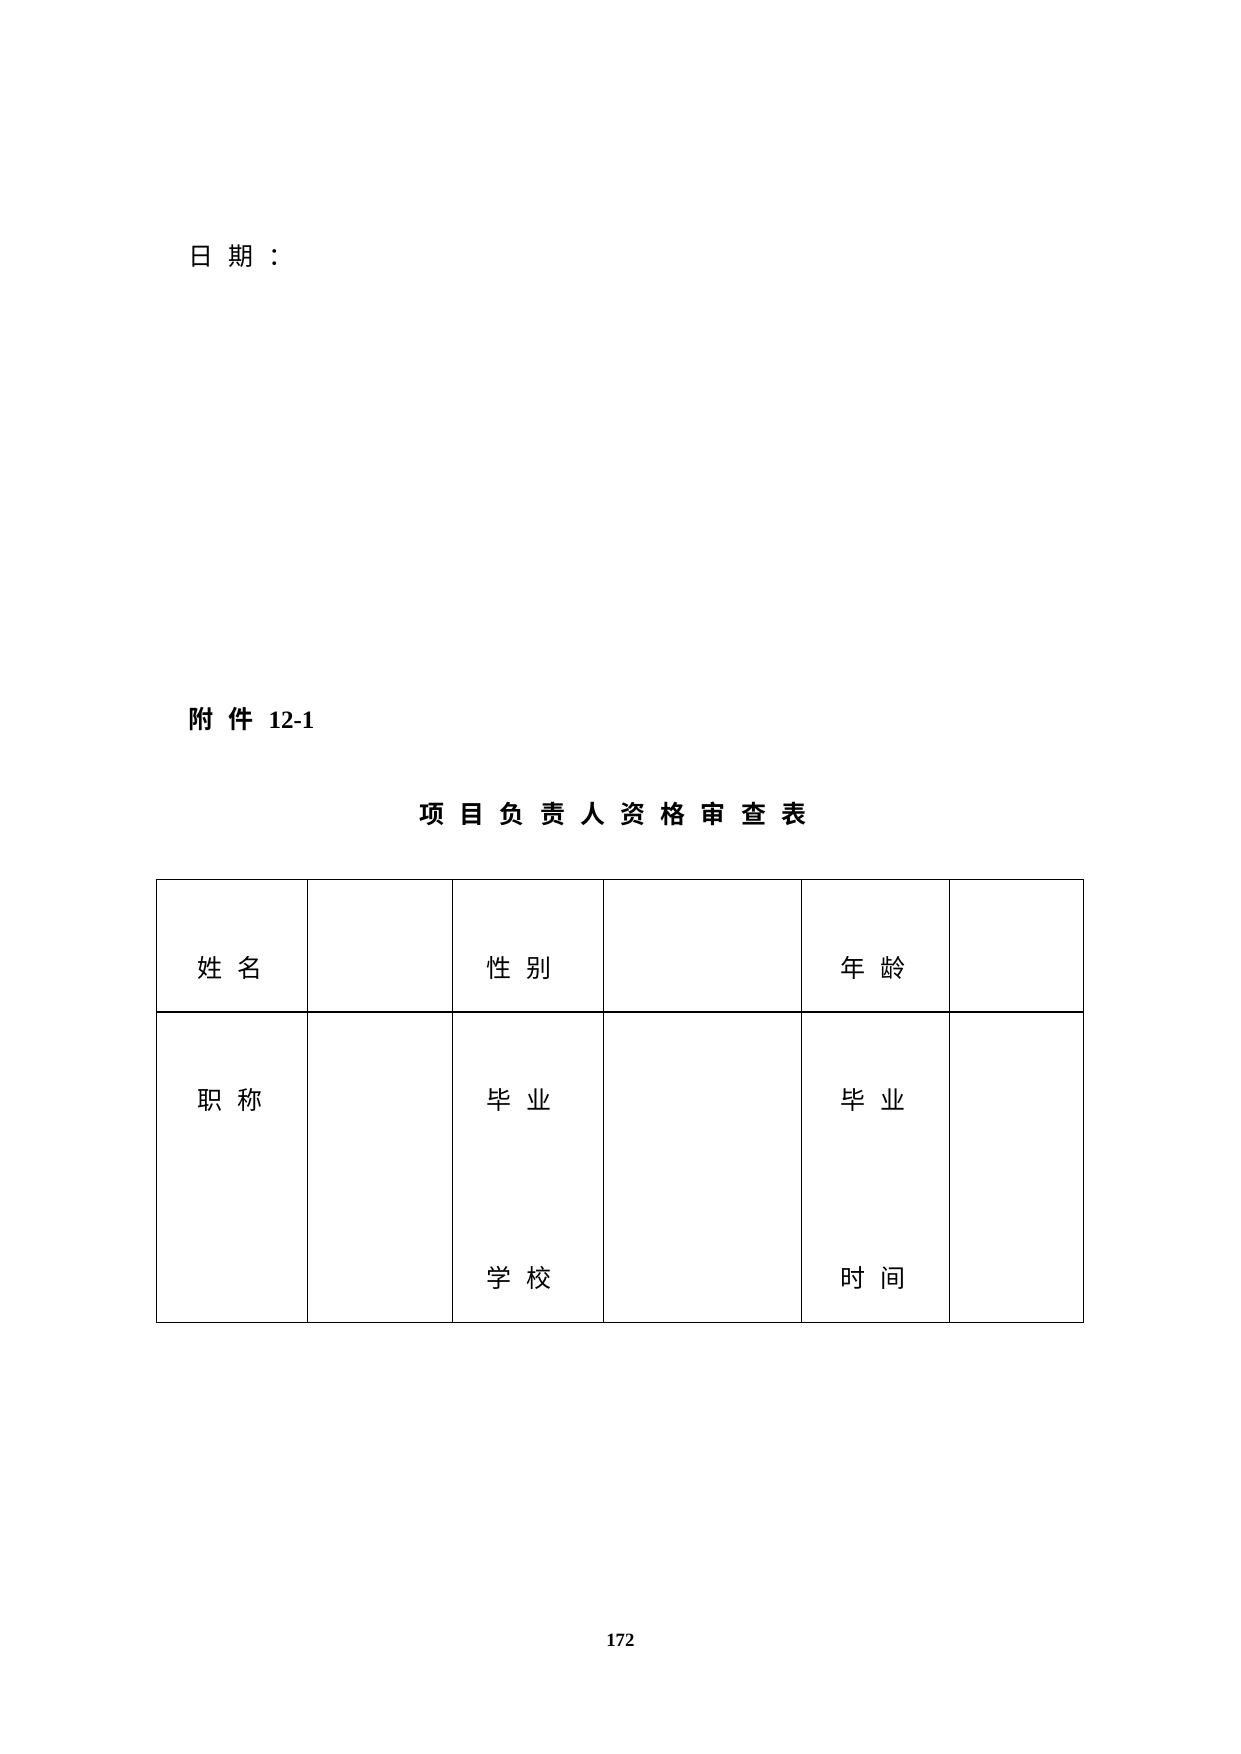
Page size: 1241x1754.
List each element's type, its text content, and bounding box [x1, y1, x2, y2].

text 附件12-1 [188, 688, 1052, 747]
table_cell 毕业学校 [453, 1013, 603, 1322]
table_header 年龄 [802, 880, 949, 1011]
text 项目负责人资格审查表 [188, 783, 1052, 843]
table_header [604, 880, 801, 1011]
table_header [308, 880, 452, 1011]
table_header 姓名 [157, 880, 307, 1011]
table_cell [950, 1013, 1083, 1322]
table_cell [308, 1013, 452, 1322]
table_cell 职称 [157, 1013, 307, 1322]
table_cell [604, 1013, 801, 1322]
table_header [950, 880, 1083, 1011]
table_header 性别 [453, 880, 603, 1011]
table_cell 毕业时间 [802, 1013, 949, 1322]
text 日期： [188, 164, 1043, 283]
